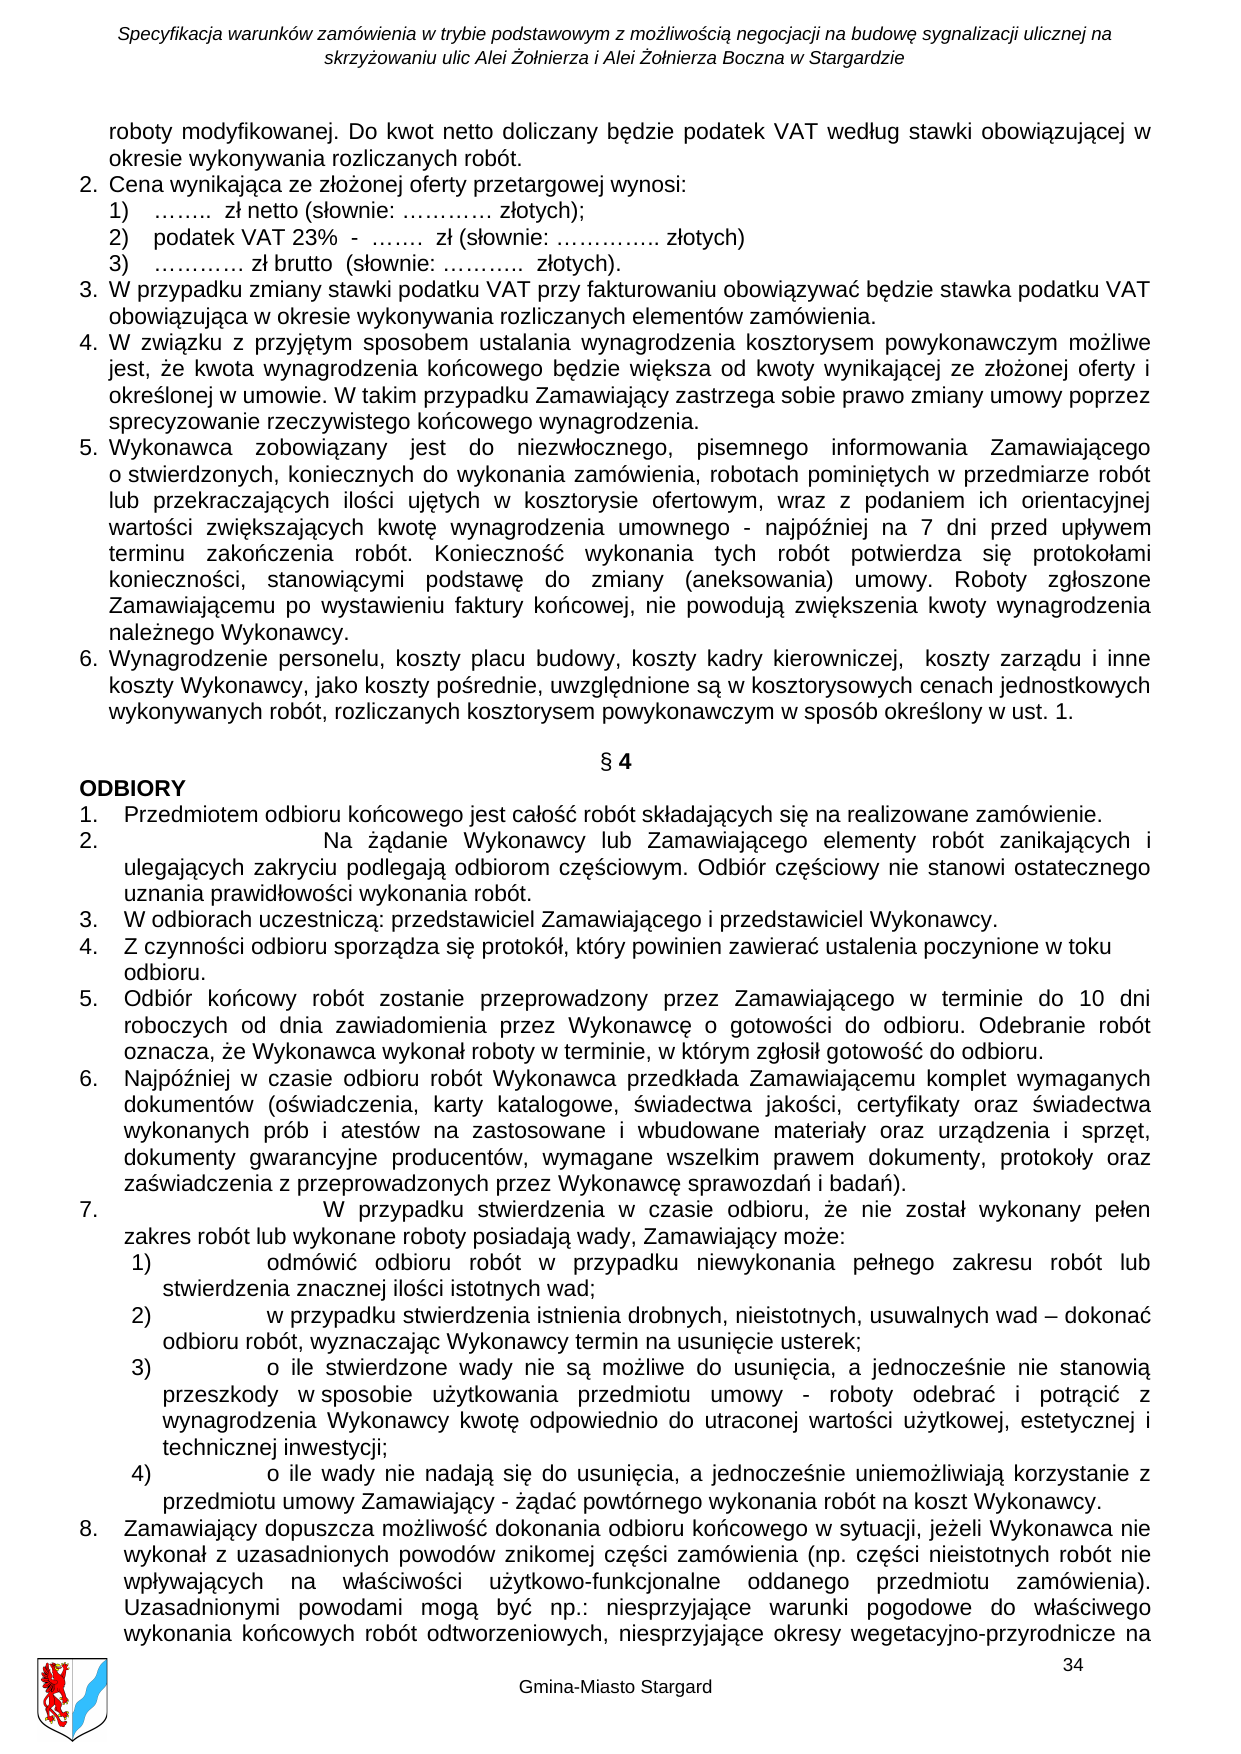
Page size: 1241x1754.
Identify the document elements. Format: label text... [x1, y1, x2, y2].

list Odbiór końcowy robót zostanie przeprowadzony przez Zamawiającego w terminie do 10 dni roboczych od dnia zawiadomienia przez Wykonawcę o gotowości do odbioru. Odebranie robót oznacza, że Wykonawca wykonał roboty w terminie, w którym zgłosił gotowość do odbioru. [79, 985, 1152, 1064]
list W związku z przyjętym sposobem ustalania wynagrodzenia kosztorysem powykonawczym możliwe jest, że kwota wynagrodzenia końcowego będzie większa od kwoty wynikającej ze złożonej oferty i określonej w umowie. W takim przypadku Zamawiający zastrzega sobie prawo zmiany umowy poprzez sprecyzowanie rzeczywistego końcowego wynagrodzenia. [79, 329, 1152, 434]
list o ile stwierdzone wady nie są możliwe do usunięcia, a jednocześnie nie stanowią przeszkody w sposobie użytkowania przedmiotu umowy - roboty odebrać i potrącić z wynagrodzenia Wykonawcy kwotę odpowiednio do utraconej wartości użytkowej, estetycznej i technicznej inwestycji; [131, 1354, 1152, 1460]
list Wykonawca zobowiązany jest do niezwłocznego, pisemnego informowania Zamawiającego o stwierdzonych, koniecznych do wykonania zamówienia, robotach pominiętych w przedmiarze robót lub przekraczających ilości ujętych w kosztorysie ofertowym, wraz z podaniem ich orientacyjnej wartości zwiększających kwotę wynagrodzenia umownego - najpóźniej na 7 dni przed upływem terminu zakończenia robót. Konieczność wykonania tych robót potwierdza się protokołami konieczności, stanowiącymi podstawę do zmiany (aneksowania) umowy. Roboty zgłoszone Zamawiającemu po wystawieniu faktury końcowej, nie powodują zwiększenia kwoty wynagrodzenia należnego Wykonawcy. [79, 434, 1152, 645]
list odmówić odbioru robót w przypadku niewykonania pełnego zakresu robót lub stwierdzenia znacznej ilości istotnych wad; [131, 1249, 1152, 1302]
list W przypadku stwierdzenia w czasie odbioru, że nie został wykonany pełen zakres robót lub wykonane roboty posiadają wady, Zamawiający może: [79, 1196, 1152, 1249]
list …….. zł netto (słownie: ………… złotych); [109, 197, 1152, 223]
list Z czynności odbioru sporządza się protokół, który powinien zawierać ustalenia poczynione w toku odbioru. [79, 933, 1152, 985]
text ODBIORY [79, 774, 1152, 801]
list Wynagrodzenie personelu, koszty placu budowy, koszty kadry kierowniczej, koszty zarządu i inne koszty Wykonawcy, jako koszty pośrednie, uwzględnione są w kosztorysowych cenach jednostkowych wykonywanych robót, rozliczanych kosztorysem powykonawczym w sposób określony w ust. 1. [79, 645, 1152, 724]
list W odbiorach uczestniczą: przedstawiciel Zamawiającego i przedstawiciel Wykonawcy. [79, 906, 1152, 933]
list W przypadku zmiany stawki podatku VAT przy fakturowaniu obowiązywać będzie stawka podatku VAT obowiązująca w okresie wykonywania rozliczanych elementów zamówienia. [79, 276, 1152, 329]
list Najpóźniej w czasie odbioru robót Wykonawca przedkłada Zamawiającemu komplet wymaganych dokumentów (oświadczenia, karty katalogowe, świadectwa jakości, certyfikaty oraz świadectwa wykonanych prób i atestów na zastosowane i wbudowane materiały oraz urządzenia i sprzęt, dokumenty gwarancyjne producentów, wymagane wszelkim prawem dokumenty, protokoły oraz zaświadczenia z przeprowadzonych przez Wykonawcę sprawozdań i badań). [79, 1064, 1152, 1196]
list Cena wynikająca ze złożonej oferty przetargowej wynosi: [79, 171, 1152, 197]
picture [37, 1658, 108, 1742]
list w przypadku stwierdzenia istnienia drobnych, nieistotnych, usuwalnych wad – dokonać odbioru robót, wyznaczając Wykonawcy termin na usunięcie usterek; [131, 1302, 1152, 1354]
text § 4 [79, 748, 1152, 774]
list Na żądanie Wykonawcy lub Zamawiającego elementy robót zanikających i ulegających zakryciu podlegają odbiorom częściowym. Odbiór częściowy nie stanowi ostatecznego uznania prawidłowości wykonania robót. [79, 827, 1152, 906]
list Przedmiotem odbioru końcowego jest całość robót składających się na realizowane zamówienie. [79, 801, 1152, 827]
list ………… zł brutto (słownie: ……….. złotych). [109, 250, 1152, 276]
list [79, 118, 1152, 171]
list o ile wady nie nadają się do usunięcia, a jednocześnie uniemożliwiają korzystanie z przedmiotu umowy Zamawiający - żądać powtórnego wykonania robót na koszt Wykonawcy. [131, 1460, 1152, 1515]
list podatek VAT 23% - ……. zł (słownie: ………….. złotych) [109, 223, 1152, 250]
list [79, 1515, 1152, 1647]
